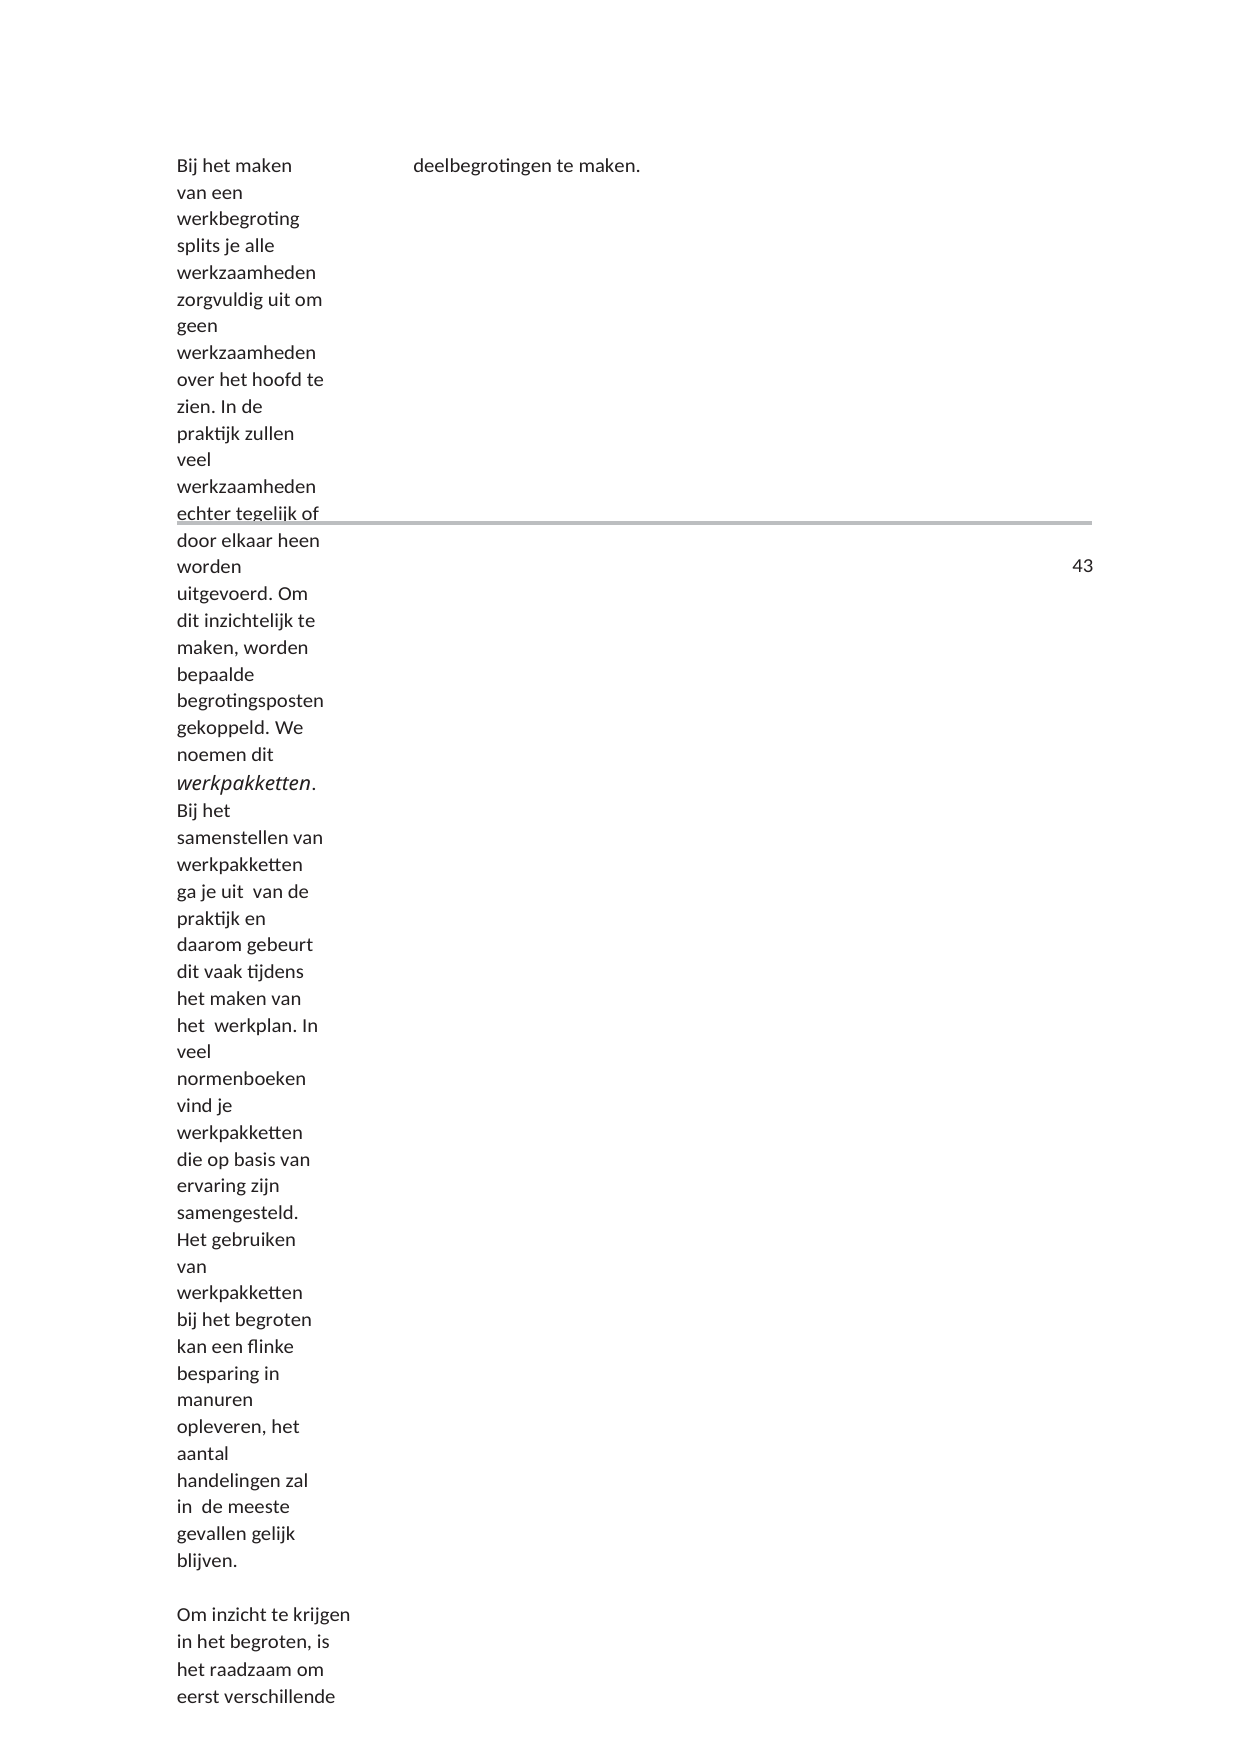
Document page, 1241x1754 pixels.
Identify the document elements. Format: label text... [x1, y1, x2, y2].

text Om inzicht te krijgen in het begroten, is het raadzaam om eerst verschillende deelbegrotingen te maken. [177, 1602, 354, 1708]
text Om inzicht te krijgen in het begroten, is het raadzaam om eerst verschillende deelbegrotingen te maken. [413, 153, 1107, 177]
text Bij het maken van een werkbegroting splits je alle werkzaamheden zorgvuldig uit om geen werkzaamheden over het hoofd te zien. In de praktijk zullen veel werkzaamheden echter tegelijk of door elkaar heen worden uitgevoerd. Om dit inzichtelijk te maken, worden bepaalde begrotingsposten gekoppeld. We noemen dit werkpakketten. Bij het samenstellen van werkpakketten ga je uit van de praktijk en daarom gebeurt dit vaak tijdens het maken van het werkplan. In veel normenboeken vind je werkpakketten die op basis van ervaring zijn samengesteld. Het gebruiken van werkpakketten bij het begroten kan een flinke besparing in manuren opleveren, het aantal handelingen zal in de meeste gevallen gelijk blijven. [177, 153, 326, 521]
text Bij het maken van een werkbegroting splits je alle werkzaamheden zorgvuldig uit om geen werkzaamheden over het hoofd te zien. In de praktijk zullen veel werkzaamheden echter tegelijk of door elkaar heen worden uitgevoerd. Om dit inzichtelijk te maken, worden bepaalde begrotingsposten gekoppeld. We noemen dit werkpakketten. Bij het samenstellen van werkpakketten ga je uit van de praktijk en daarom gebeurt dit vaak tijdens het maken van het werkplan. In veel normenboeken vind je werkpakketten die op basis van ervaring zijn samengesteld. Het gebruiken van werkpakketten bij het begroten kan een flinke besparing in manuren opleveren, het aantal handelingen zal in de meeste gevallen gelijk blijven. [177, 525, 326, 1572]
text 43 [372, 553, 1093, 578]
